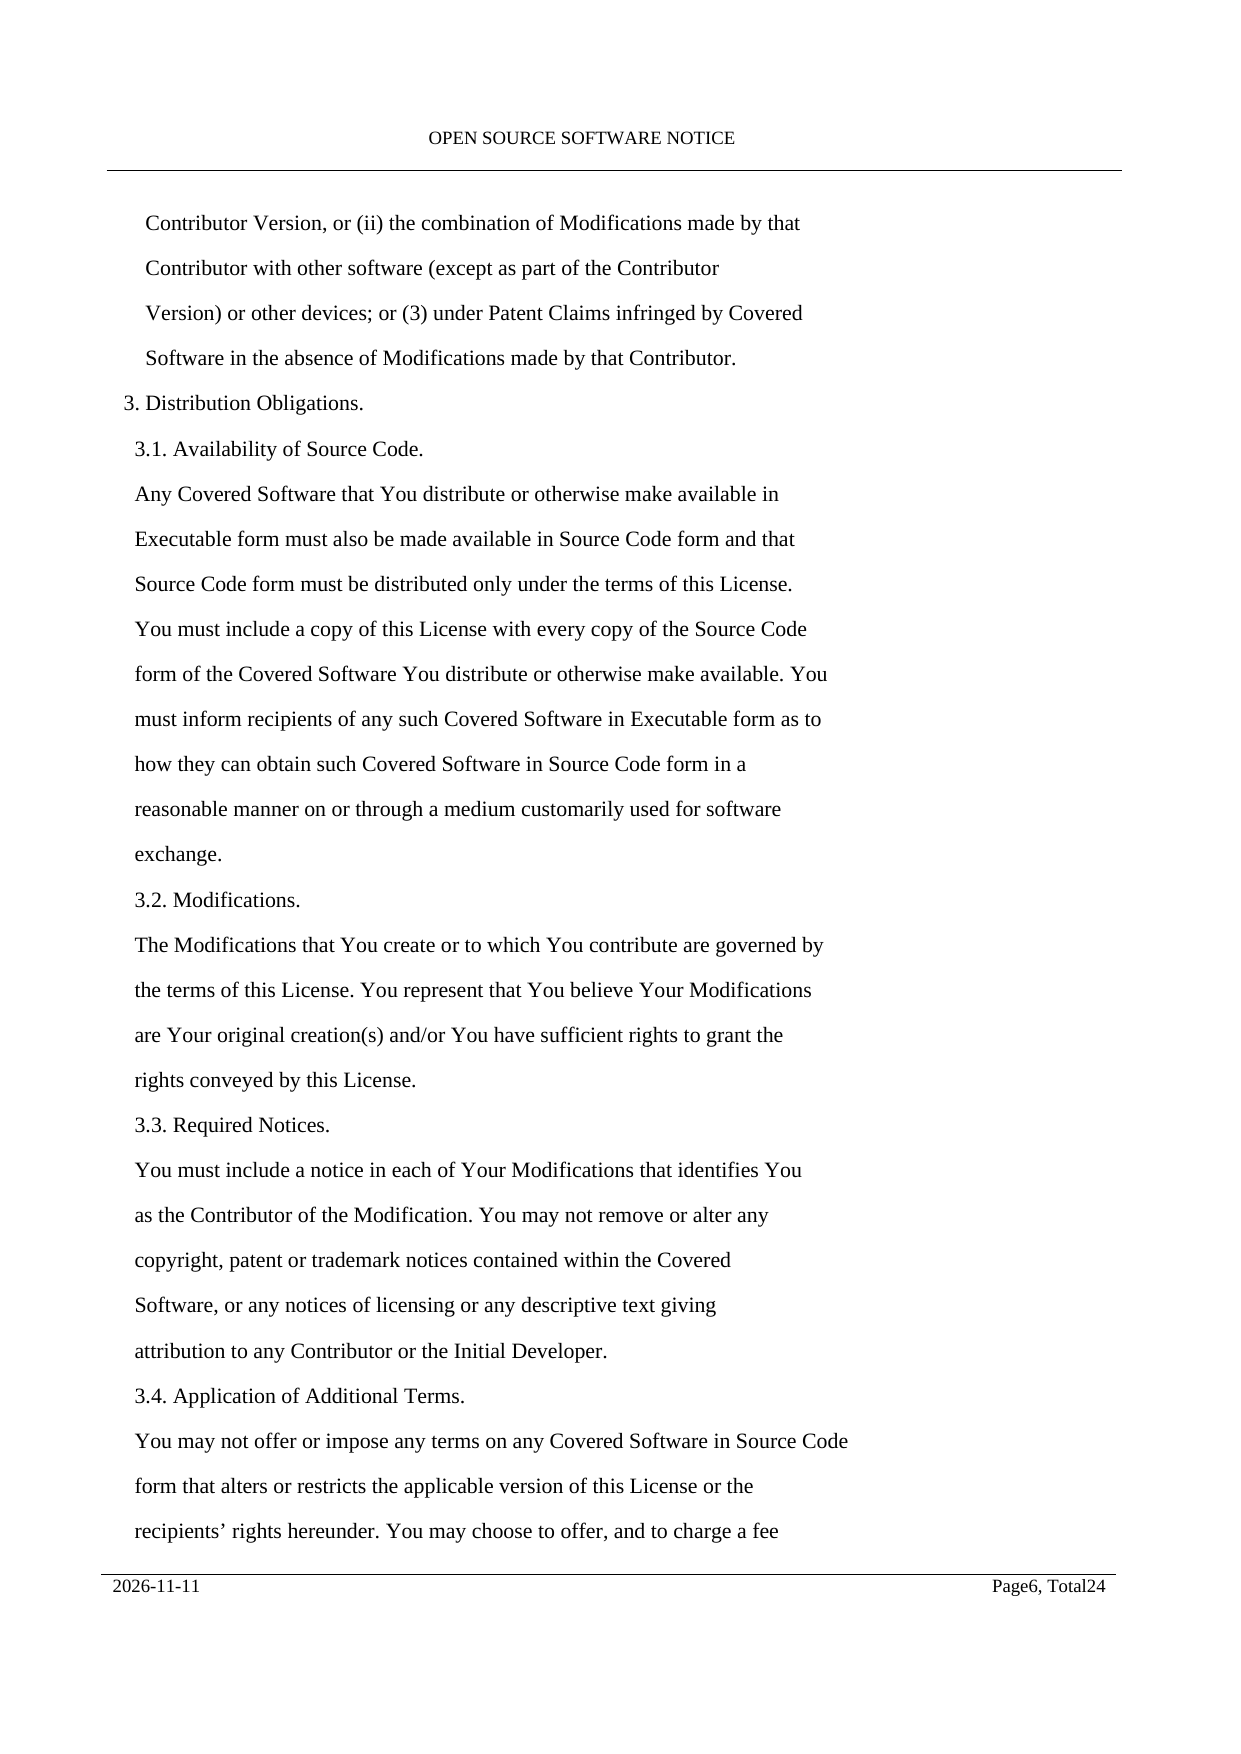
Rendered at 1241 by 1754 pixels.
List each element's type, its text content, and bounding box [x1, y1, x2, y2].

text Executable form must also be made available in Source Code form and that [112, 522, 1128, 554]
text Software in the absence of Modifications made by that Contributor. [112, 342, 1128, 374]
text the terms of this License. You represent that You believe Your Modifications [112, 973, 1128, 1006]
text 3.3. Required Notices. [112, 1108, 1128, 1141]
text recipients’ rights hereunder. You may choose to offer, and to charge a fee [112, 1514, 1128, 1547]
text must inform recipients of any such Covered Software in Executable form as to [112, 702, 1128, 735]
text Version) or other devices; or (3) under Patent Claims infringed by Covered [112, 297, 1128, 329]
text You must include a copy of this License with every copy of the Source Code [112, 612, 1128, 645]
text exchange. [112, 838, 1128, 870]
text attribution to any Contributor or the Initial Developer. [112, 1334, 1128, 1366]
text Any Covered Software that You distribute or otherwise make available in [112, 477, 1128, 509]
text form of the Covered Software You distribute or otherwise make available. You [112, 657, 1128, 690]
text 3.2. Modifications. [112, 883, 1128, 915]
text You may not offer or impose any terms on any Covered Software in Source Code [112, 1424, 1128, 1457]
text 3.1. Availability of Source Code. [112, 432, 1128, 464]
text form that alters or restricts the applicable version of this License or the [112, 1469, 1128, 1502]
text as the Contributor of the Modification. You may not remove or alter any [112, 1199, 1128, 1231]
text Software, or any notices of licensing or any descriptive text giving [112, 1289, 1128, 1321]
text 3. Distribution Obligations. [112, 387, 1128, 419]
text copyright, patent or trademark notices contained within the Covered [112, 1244, 1128, 1276]
text 3.4. Application of Additional Terms. [112, 1379, 1128, 1412]
text how they can obtain such Covered Software in Source Code form in a [112, 748, 1128, 780]
text Contributor Version, or (ii) the combination of Modifications made by that [112, 206, 1128, 239]
text You must include a notice in each of Your Modifications that identifies You [112, 1153, 1128, 1186]
text Source Code form must be distributed only under the terms of this License. [112, 567, 1128, 600]
text The Modifications that You create or to which You contribute are governed by [112, 928, 1128, 961]
text rights conveyed by this License. [112, 1063, 1128, 1096]
text reasonable manner on or through a medium customarily used for software [112, 793, 1128, 825]
text Contributor with other software (except as part of the Contributor [112, 251, 1128, 284]
text are Your original creation(s) and/or You have sufficient rights to grant the [112, 1018, 1128, 1051]
